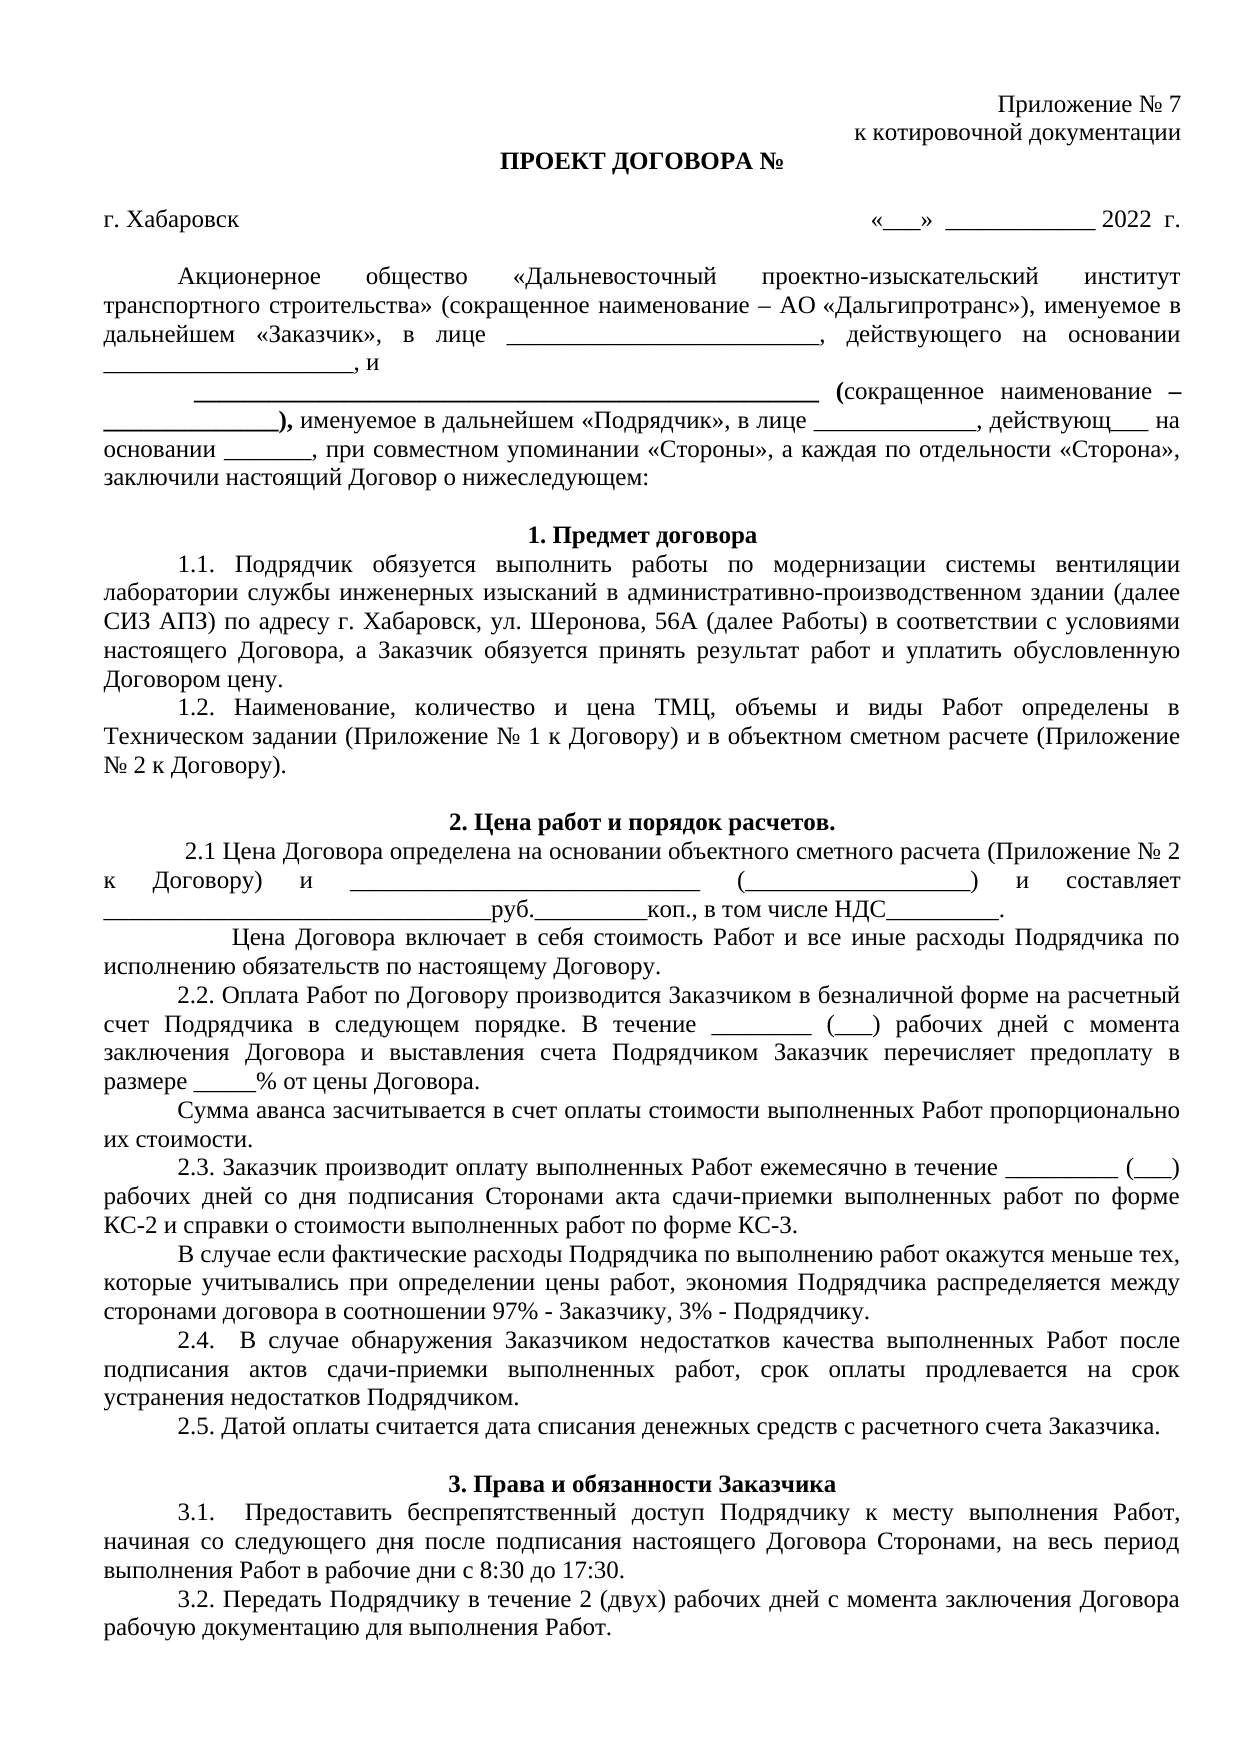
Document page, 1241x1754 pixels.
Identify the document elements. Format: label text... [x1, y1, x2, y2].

text 2.1 Цена Договора определена на основании объектного сметного расчета (Приложение № 2 к Договору) и ____________________________ (__________________) и составляет _______________________________руб._________коп., в том числе НДС_________. [103, 836, 1181, 922]
text В случае если фактические расходы Подрядчика по выполнению работ окажутся меньше тех, которые учитывались при определении цены работ, экономия Подрядчика распределяется между сторонами договора в соотношении 97% - Заказчику, 3% - Подрядчику. [103, 1239, 1181, 1325]
text __________________________________________________ (сокращенное наименование – ______________), именуемое в дальнейшем «Подрядчик», в лице _____________, действующ___ на основании _______, при совместном упоминании «Стороны», а каждая по отдельности «Сторона», заключили настоящий Договор о нижеследующем: [103, 376, 1181, 491]
text 2.4. В случае обнаружения Заказчиком недостатков качества выполненных Работ после подписания актов сдачи-приемки выполненных работ, срок оплаты продлевается на срок устранения недостатков Подрядчиком. [103, 1325, 1181, 1411]
text 3. Права и обязанности Заказчика [103, 1469, 1181, 1497]
text 1.1. Подрядчик обязуется выполнить работы по модернизации системы вентиляции лаборатории службы инженерных изысканий в административно-производственном здании (далее СИЗ АПЗ) по адресу г. Хабаровск, ул. Шеронова, 56А (далее Работы) в соответствии с условиями настоящего Договора, а Заказчик обязуется принять результат работ и уплатить обусловленную Договором цену. [103, 549, 1181, 692]
text 3.2. Передать Подрядчику в течение 2 (двух) рабочих дней с момента заключения Договора рабочую документацию для выполнения Работ. [103, 1584, 1181, 1641]
text Цена Договора включает в себя стоимость Работ и все иные расходы Подрядчика по исполнению обязательств по настоящему Договору. [103, 922, 1181, 980]
text 3.1. Предоставить беспрепятственный доступ Подрядчику к месту выполнения Работ, начиная со следующего дня после подписания настоящего Договора Сторонами, на весь период выполнения Работ в рабочие дни с 8:30 до 17:30. [103, 1497, 1181, 1584]
text 1. Предмет договора [103, 520, 1181, 549]
text г. Хабаровск «___» ____________ 2022 г. [103, 204, 1181, 232]
text 2.2. Оплата Работ по Договору производится Заказчиком в безналичной форме на расчетный счет Подрядчика в следующем порядке. В течение ________ (___) рабочих дней с момента заключения Договора и выставления счета Подрядчиком Заказчик перечисляет предоплату в размере _____% от цены Договора. [103, 980, 1181, 1095]
text Сумма аванса засчитывается в счет оплаты стоимости выполненных Работ пропорционально их стоимости. [103, 1095, 1181, 1152]
text Акционерное общество «Дальневосточный проектно-изыскательский институт транспортного строительства» (сокращенное наименование – АО «Дальгипротранс»), именуемое в дальнейшем «Заказчик», в лице _________________________, действующего на основании ____________________, и [103, 261, 1181, 376]
text 1.2. Наименование, количество и цена ТМЦ, объемы и виды Работ определены в Техническом задании (Приложение № 1 к Договору) и в объектном сметном расчете (Приложение № 2 к Договору). [103, 692, 1181, 779]
text 2.5. Датой оплаты считается дата списания денежных средств с расчетного счета Заказчика. [103, 1411, 1181, 1440]
text 2. Цена работ и порядок расчетов. [103, 807, 1181, 836]
text ПРОЕКТ ДОГОВОРА № [103, 146, 1181, 175]
text к котировочной документации [103, 117, 1181, 146]
text Приложение № 7 [103, 89, 1181, 117]
text 2.3. Заказчик производит оплату выполненных Работ ежемесячно в течение _________ (___) рабочих дней со дня подписания Сторонами акта сдачи-приемки выполненных работ по форме КС-2 и справки о стоимости выполненных работ по форме КС-3. [103, 1152, 1181, 1239]
